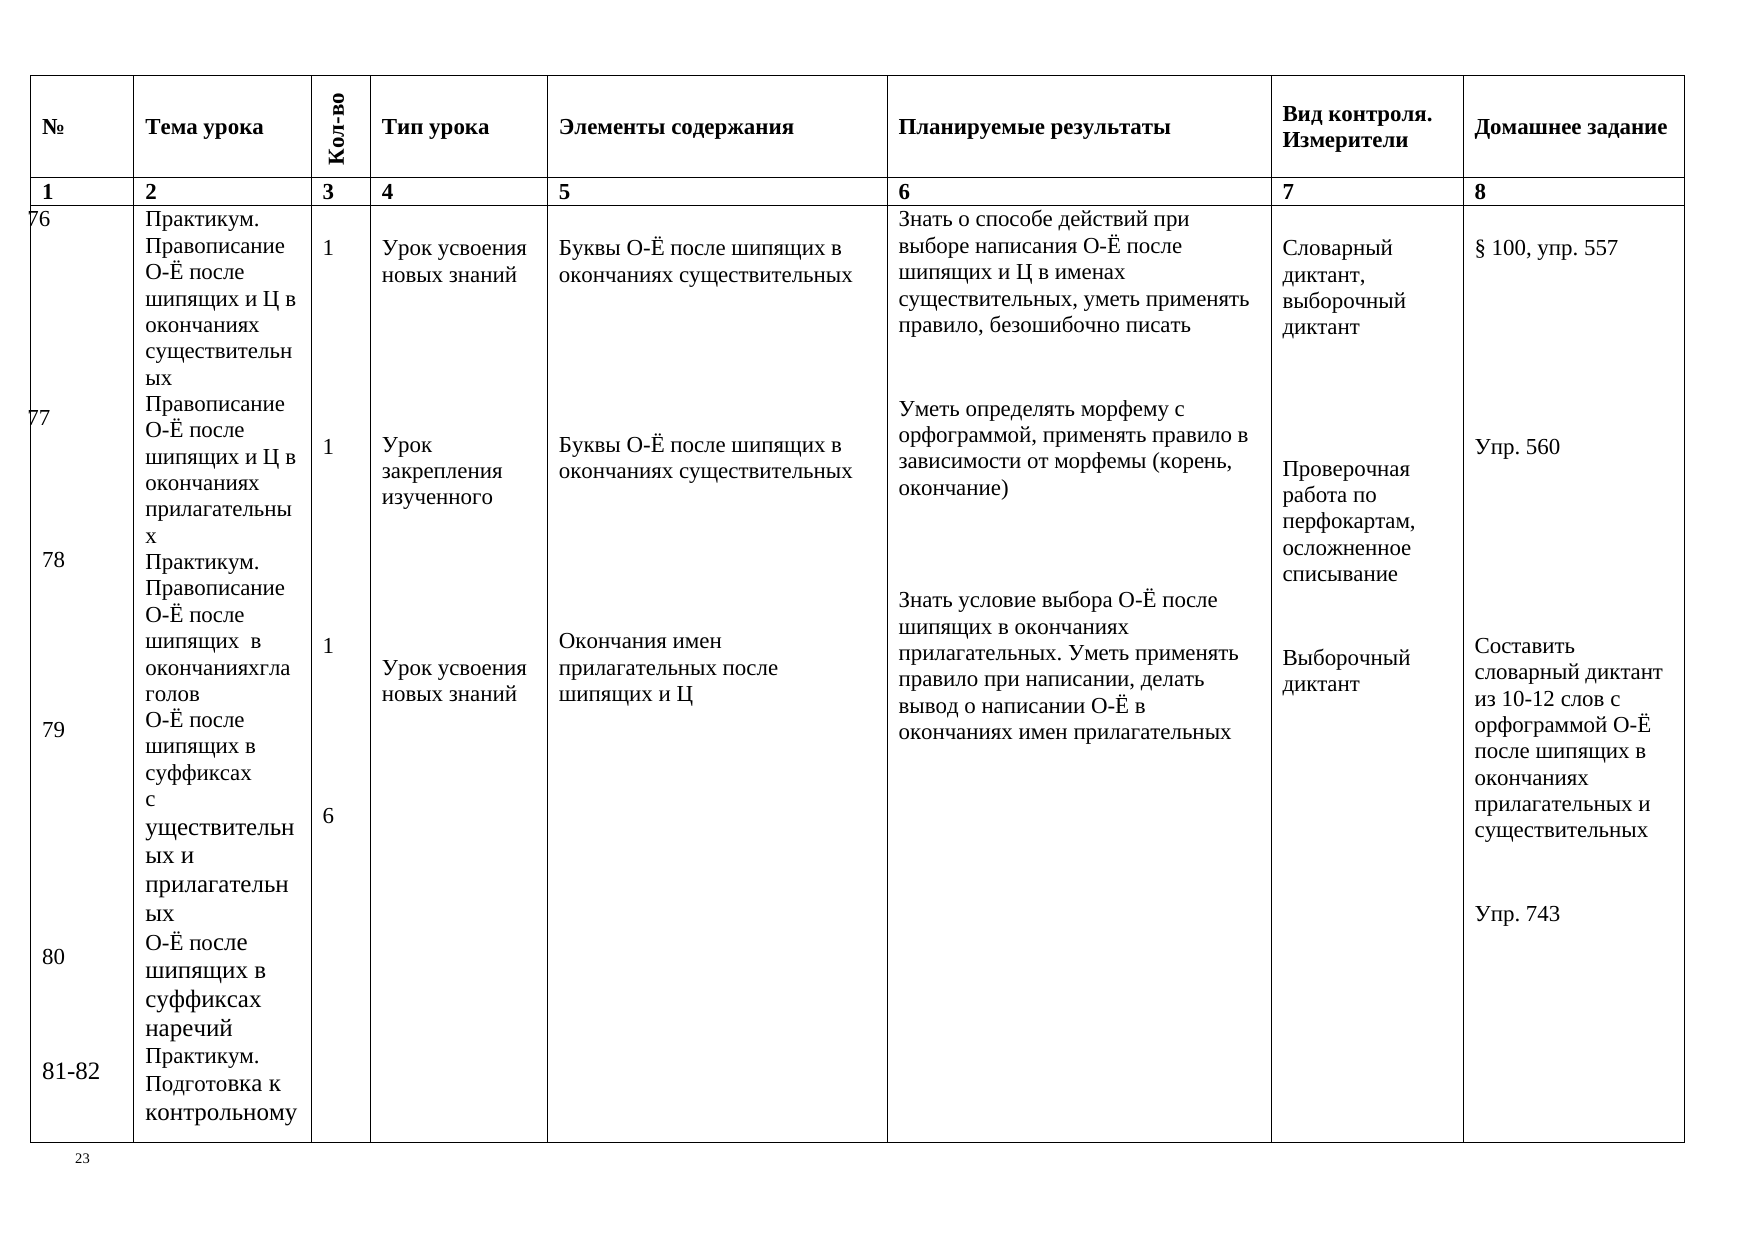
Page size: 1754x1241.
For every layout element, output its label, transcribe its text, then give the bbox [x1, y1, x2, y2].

table_cell 1 [31, 178, 133, 204]
table_cell 8 [1464, 178, 1684, 204]
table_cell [371, 206, 547, 1142]
table_header Вид контроля. Измерители [1272, 76, 1463, 177]
table_cell 74-75 76 77 78 79 80 81-82 83 [31, 206, 133, 1142]
table_header Тип урока [371, 76, 547, 177]
table_header Кол-во часов [312, 76, 370, 177]
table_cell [1272, 206, 1463, 1142]
table_cell 5 [548, 178, 887, 204]
table_cell 3 [312, 178, 370, 204]
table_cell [134, 206, 311, 1142]
table_cell 2 [134, 178, 311, 204]
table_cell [548, 206, 887, 1142]
table_cell 6 [888, 178, 1271, 204]
table_header Тема урока [134, 76, 311, 177]
table_header № [31, 76, 133, 177]
table_header Планируемые результаты [888, 76, 1271, 177]
table_cell 2 1 1 1 6 [312, 206, 370, 1142]
table_header Элементы содержания [548, 76, 887, 177]
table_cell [1464, 206, 1684, 1142]
table_header Домашнее задание [1464, 76, 1684, 177]
table_cell 7 [1272, 178, 1463, 204]
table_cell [888, 206, 1271, 1142]
table_cell 4 [371, 178, 547, 204]
